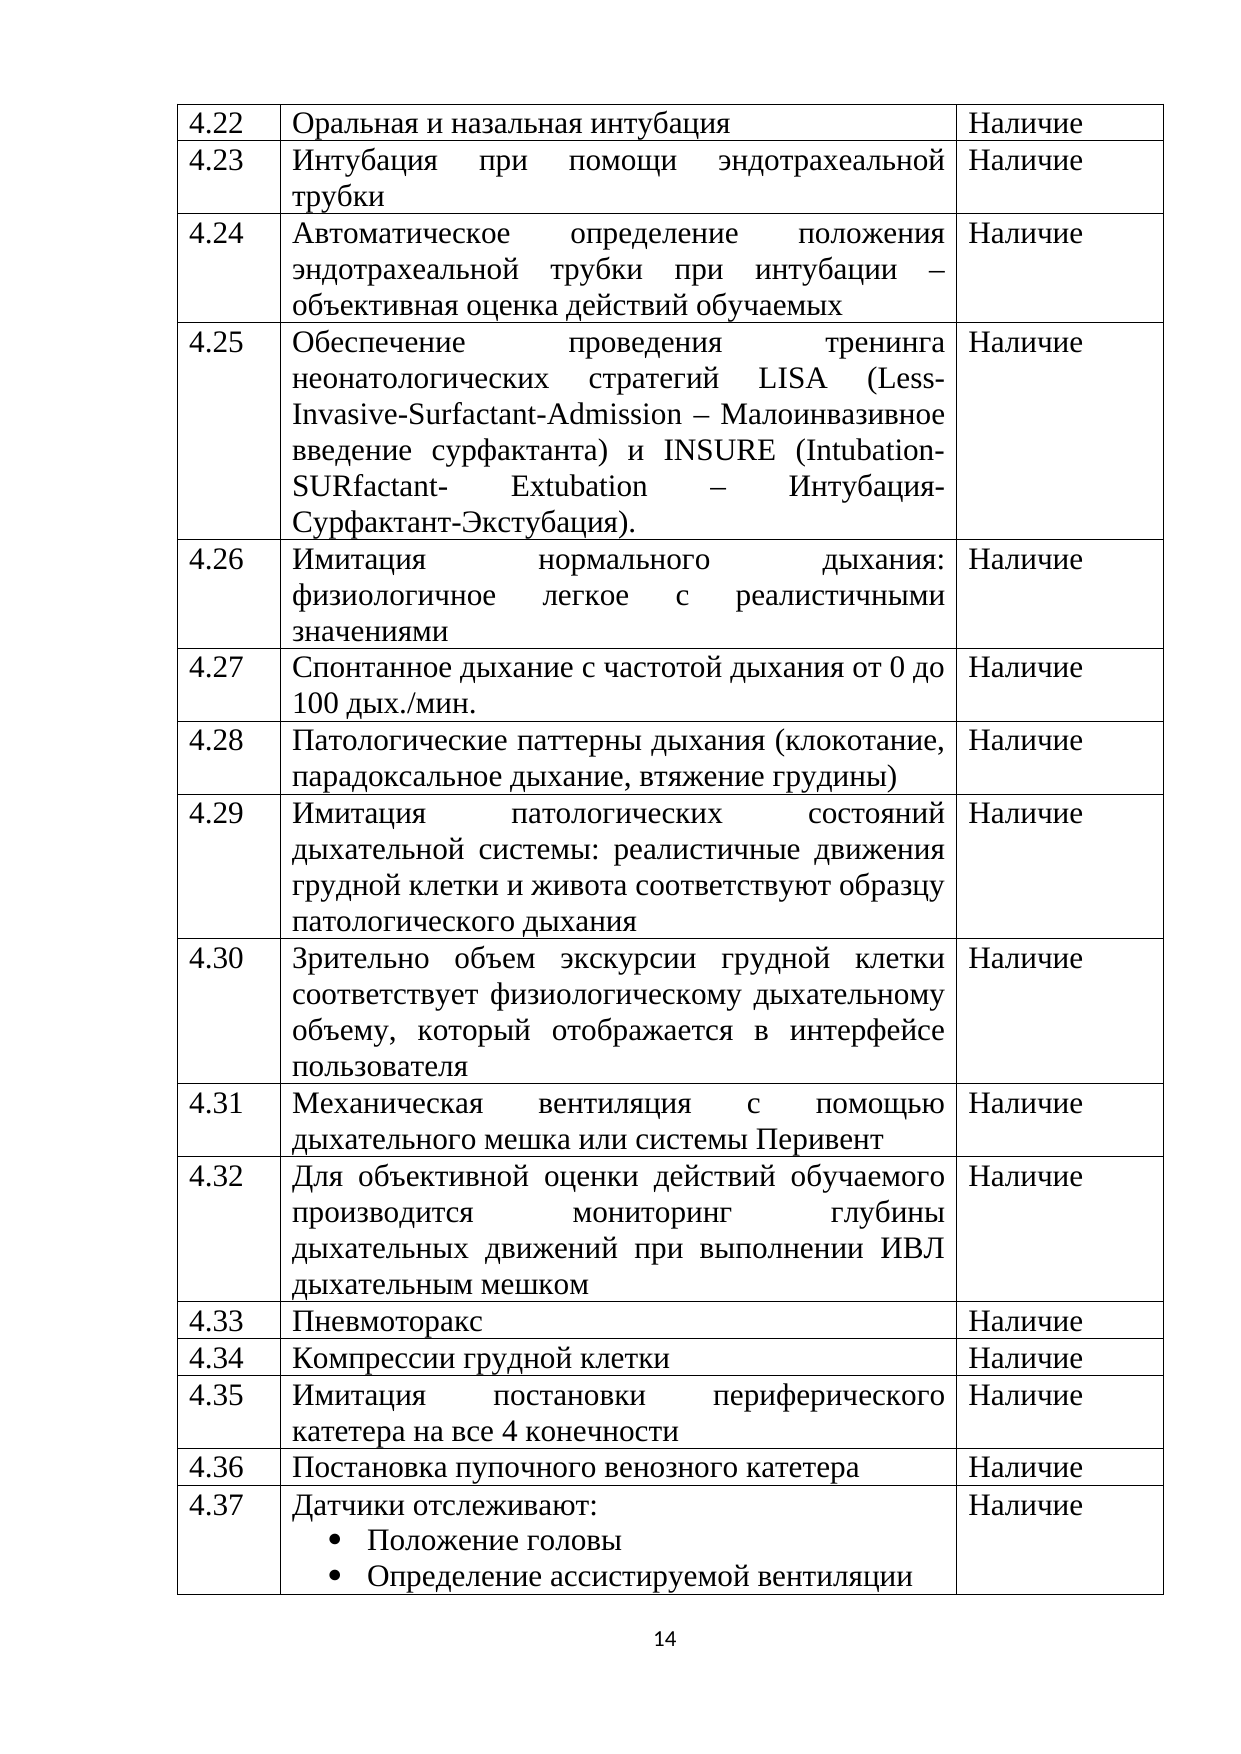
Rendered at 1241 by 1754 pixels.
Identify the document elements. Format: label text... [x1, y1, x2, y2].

table_cell Наличие [957, 1376, 1163, 1448]
table_cell Оральная и назальная интубация [281, 105, 956, 140]
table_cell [281, 1486, 956, 1593]
table_cell 4.24 [178, 214, 280, 322]
table_cell 4.23 [178, 141, 280, 213]
table_cell Компрессии грудной клетки [281, 1339, 956, 1375]
table_cell 4.28 [178, 722, 280, 793]
table_cell Интубация при помощи эндотрахеальной трубки [281, 141, 956, 213]
table_cell Спонтанное дыхание с частотой дыхания от 0 до 100 дых./мин. [281, 649, 956, 721]
table_cell Наличие [957, 323, 1163, 539]
table_cell Наличие [957, 722, 1163, 793]
table_cell Наличие [957, 214, 1163, 322]
table_cell 4.30 [178, 939, 280, 1083]
table_cell Зрительно объем экскурсии грудной клетки соответствует физиологическому дыхательному объему, который отображается в интерфейсе пользователя [281, 939, 956, 1083]
table_cell Наличие [957, 1449, 1163, 1485]
table_cell Наличие [957, 1339, 1163, 1375]
table_cell Наличие [957, 1302, 1163, 1338]
table_cell 4.36 [178, 1449, 280, 1485]
table_cell Автоматическое определение положения эндотрахеальной трубки при интубации – объективная оценка действий обучаемых [281, 214, 956, 322]
table_cell Наличие [957, 1157, 1163, 1301]
table_cell Постановка пупочного венозного катетера [281, 1449, 956, 1485]
table_cell 4.34 [178, 1339, 280, 1375]
table_cell Наличие [957, 105, 1163, 140]
table_cell 4.25 [178, 323, 280, 539]
table_cell Наличие [957, 649, 1163, 721]
table_cell 4.32 [178, 1157, 280, 1301]
table_cell Наличие [957, 1084, 1163, 1156]
table_cell 4.33 [178, 1302, 280, 1338]
table_cell Имитация постановки периферического катетера на все 4 конечности [281, 1376, 956, 1448]
table_cell Пневмоторакс [281, 1302, 956, 1338]
table_cell Обеспечение проведения тренинга неонатологических стратегий LISA (Less- Invasive-Surfactant-Admission – Малоинвазивное введение сурфактанта) и INSURE (Intubation-SURfactant- Extubation – Интубация-Сурфактант-Экстубация). [281, 323, 956, 539]
table_cell 4.35 [178, 1376, 280, 1448]
table_cell Наличие [957, 939, 1163, 1083]
table_cell 4.26 [178, 540, 280, 648]
table_cell Наличие [957, 795, 1163, 938]
table_cell 4.22 [178, 105, 280, 140]
table_cell 4.27 [178, 649, 280, 721]
table_cell 4.29 [178, 795, 280, 938]
table_cell Патологические паттерны дыхания (клокотание, парадоксальное дыхание, втяжение грудины) [281, 722, 956, 793]
table_cell 4.37 [178, 1486, 280, 1593]
table_cell Для объективной оценки действий обучаемого производится мониторинг глубины дыхательных движений при выполнении ИВЛ дыхательным мешком [281, 1157, 956, 1301]
table_cell Наличие [957, 141, 1163, 213]
table_cell Имитация нормального дыхания: физиологичное легкое с реалистичными значениями [281, 540, 956, 648]
table_cell Имитация патологических состояний дыхательной системы: реалистичные движения грудной клетки и живота соответствуют образцу патологического дыхания [281, 795, 956, 938]
table_cell Наличие [957, 540, 1163, 648]
table_cell 4.31 [178, 1084, 280, 1156]
table_cell Наличие [957, 1486, 1163, 1593]
table_cell Механическая вентиляция с помощью дыхательного мешка или системы Перивент [281, 1084, 956, 1156]
